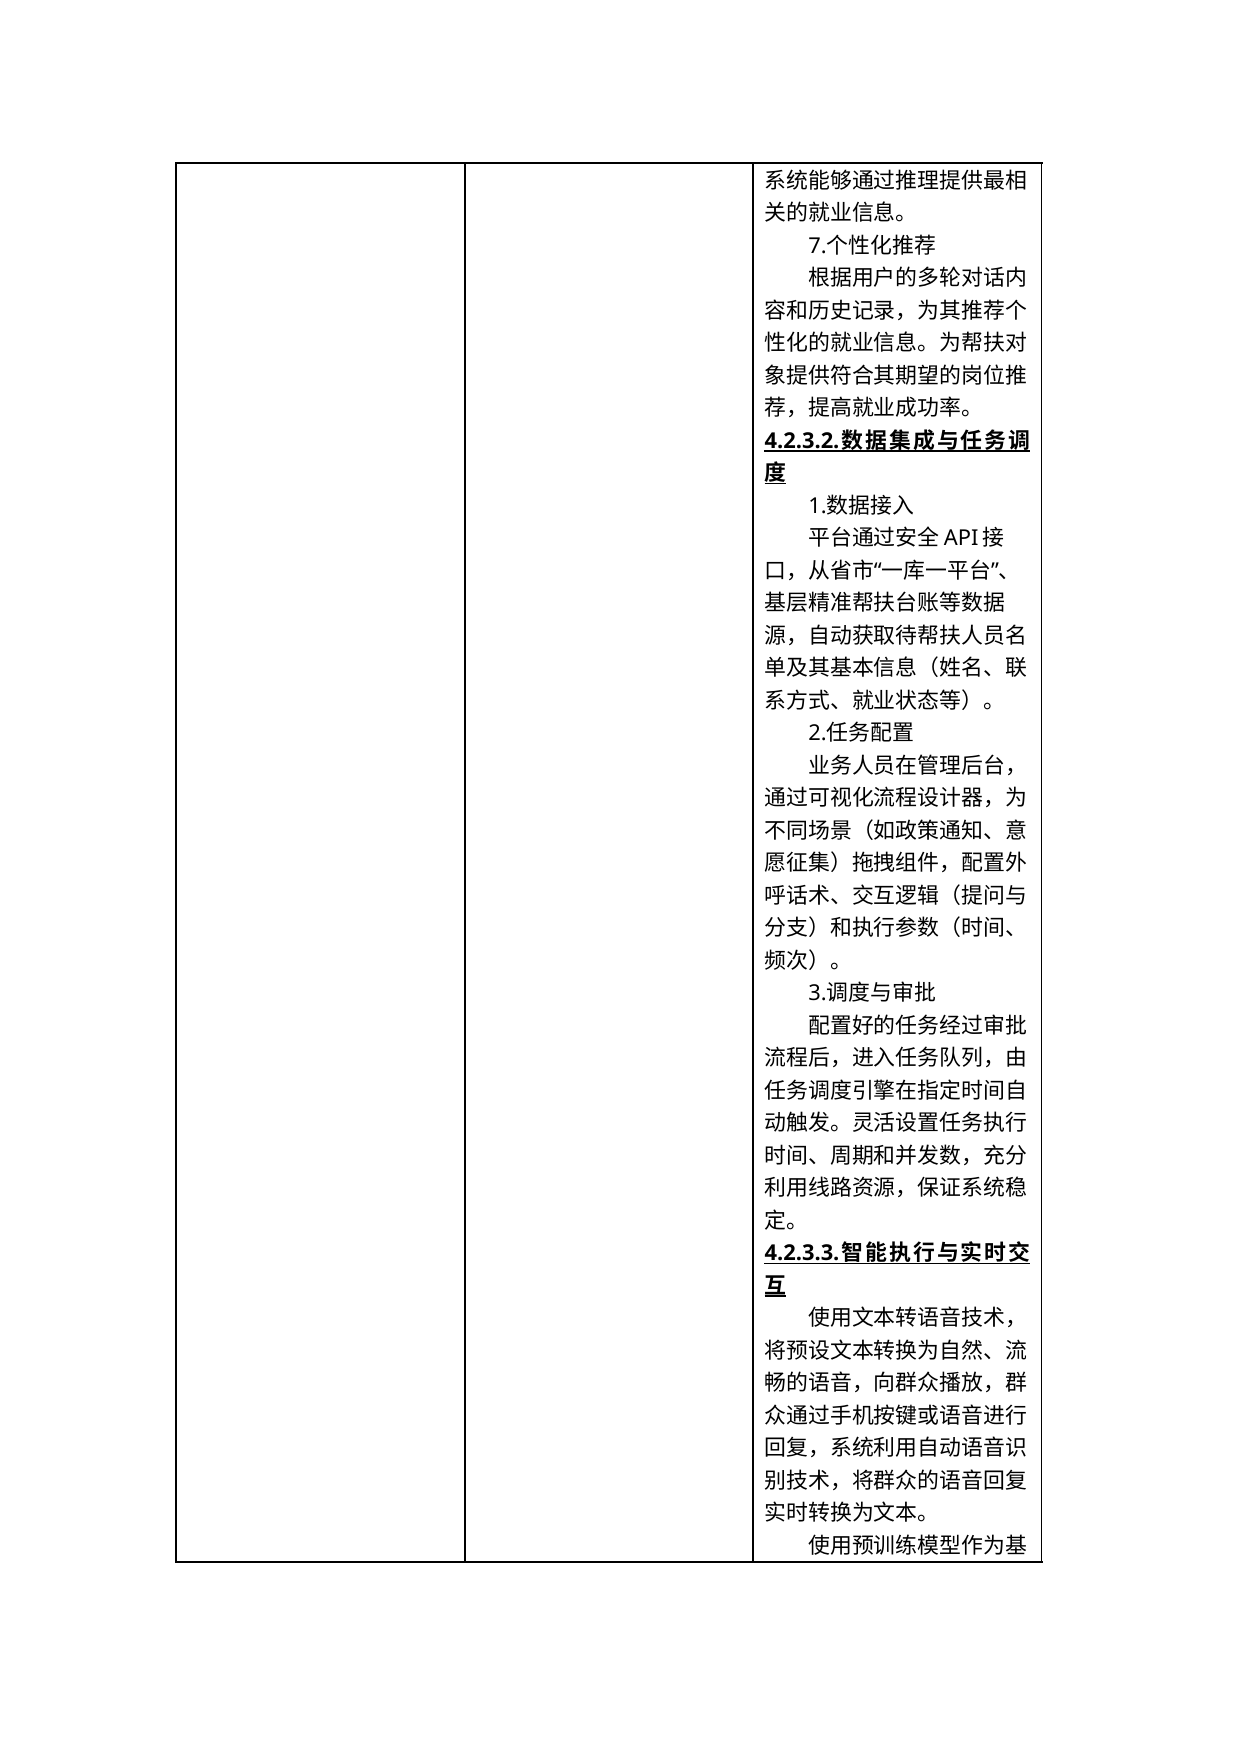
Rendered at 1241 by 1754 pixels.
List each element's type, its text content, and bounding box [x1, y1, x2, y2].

table_cell [466, 164, 752, 1561]
table_cell 1 [177, 164, 464, 1561]
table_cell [754, 164, 1041, 1561]
